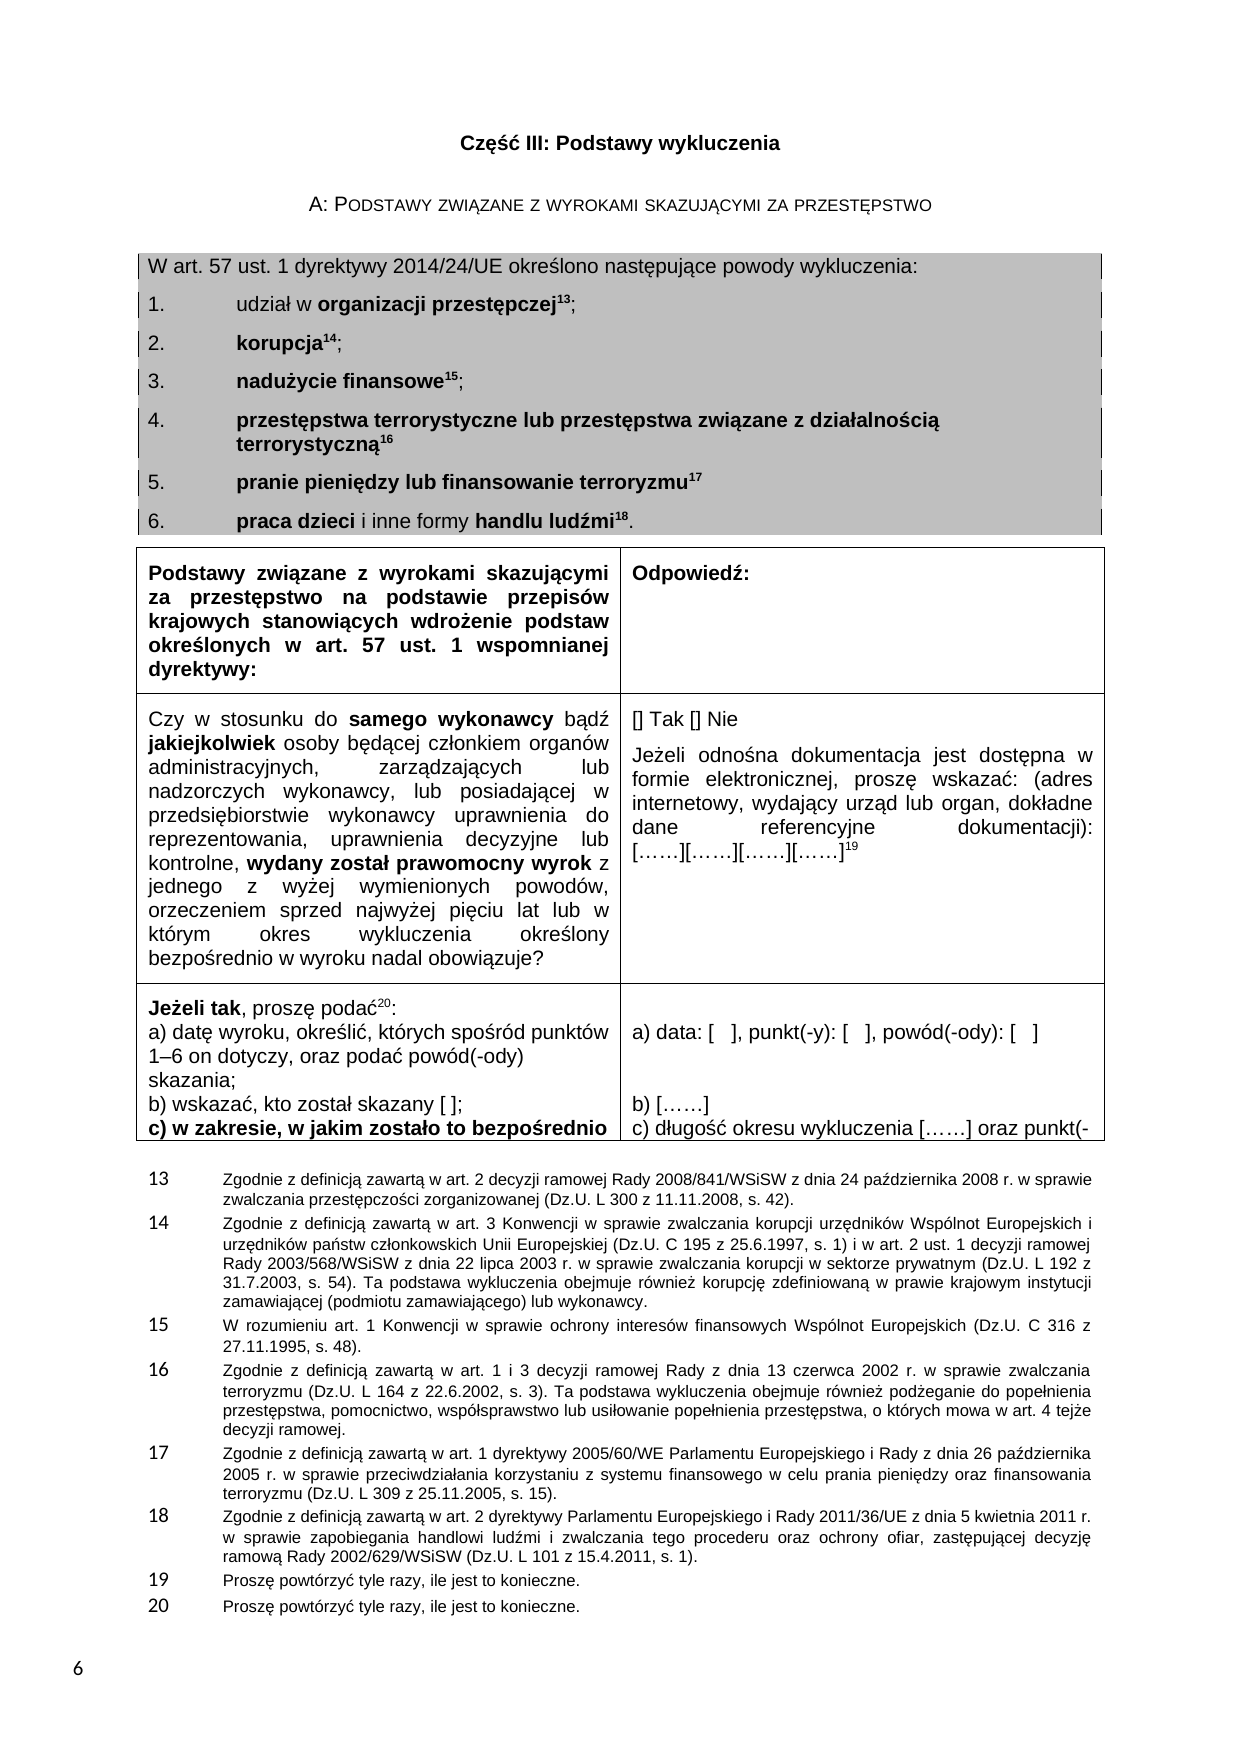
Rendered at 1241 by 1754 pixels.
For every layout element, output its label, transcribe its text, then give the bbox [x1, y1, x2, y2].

text A: Podstawy związane z wyrokami skazującymi za przestępstwo [148, 192, 1093, 216]
table_cell [] Tak [] Nie Jeżeli odnośna dokumentacja jest dostępna w formie elektronicznej, proszę wskazać: (adres internetowy, wydający urząd lub organ, dokładne dane referencyjne dokumentacji): [……][……][……][……] [621, 694, 1104, 983]
text W art. 57 ust. 1 dyrektywy 2014/24/UE określono następujące powody wykluczenia: [138, 253, 1101, 279]
list praca dzieci i inne formy handlu ludźmi. [139, 509, 1101, 535]
list pranie pieniędzy lub finansowanie terroryzmu [139, 470, 1101, 496]
table_cell a) data: [ ], punkt(-y): [ ], powód(-ody): [ ] b) [……] c) długość okresu wykluczenia [……] oraz punkt(-y), którego(-ych) to dotyczy. Jeżeli odnośna dokumentacja jest dostępna w formie elektronicznej, proszę wskazać: (adres internetowy, wydający urząd lub organ, dokładne dane referencyjne dokumentacji): [……][……][……][……] [621, 984, 1104, 1140]
table_header Podstawy związane z wyrokami skazującymi za przestępstwo na podstawie przepisów krajowych stanowiących wdrożenie podstaw określonych w art. 57 ust. 1 wspomnianej dyrektywy: [137, 548, 620, 693]
list przestępstwa terrorystyczne lub przestępstwa związane z działalnością terrorystyczną [139, 408, 1101, 458]
list udział w organizacji przestępczej; [139, 292, 1101, 318]
list nadużycie finansowe; [139, 369, 1101, 395]
table_cell Czy w stosunku do samego wykonawcy bądź jakiejkolwiek osoby będącej członkiem organów administracyjnych, zarządzających lub nadzorczych wykonawcy, lub posiadającej w przedsiębiorstwie wykonawcy uprawnienia do reprezentowania, uprawnienia decyzyjne lub kontrolne, wydany został prawomocny wyrok z jednego z wyżej wymienionych powodów, orzeczeniem sprzed najwyżej pięciu lat lub w którym okres wykluczenia określony bezpośrednio w wyroku nadal obowiązuje? [137, 694, 620, 983]
table_cell Jeżeli tak, proszę podać: a) datę wyroku, określić, których spośród punktów 1–6 on dotyczy, oraz podać powód(-ody) skazania; b) wskazać, kto został skazany [ ]; c) w zakresie, w jakim zostało to bezpośrednio ustalone w wyroku: [137, 984, 620, 1140]
text Część III: Podstawy wykluczenia [148, 131, 1093, 154]
table_header Odpowiedź: [621, 548, 1104, 693]
list korupcja; [139, 331, 1101, 357]
